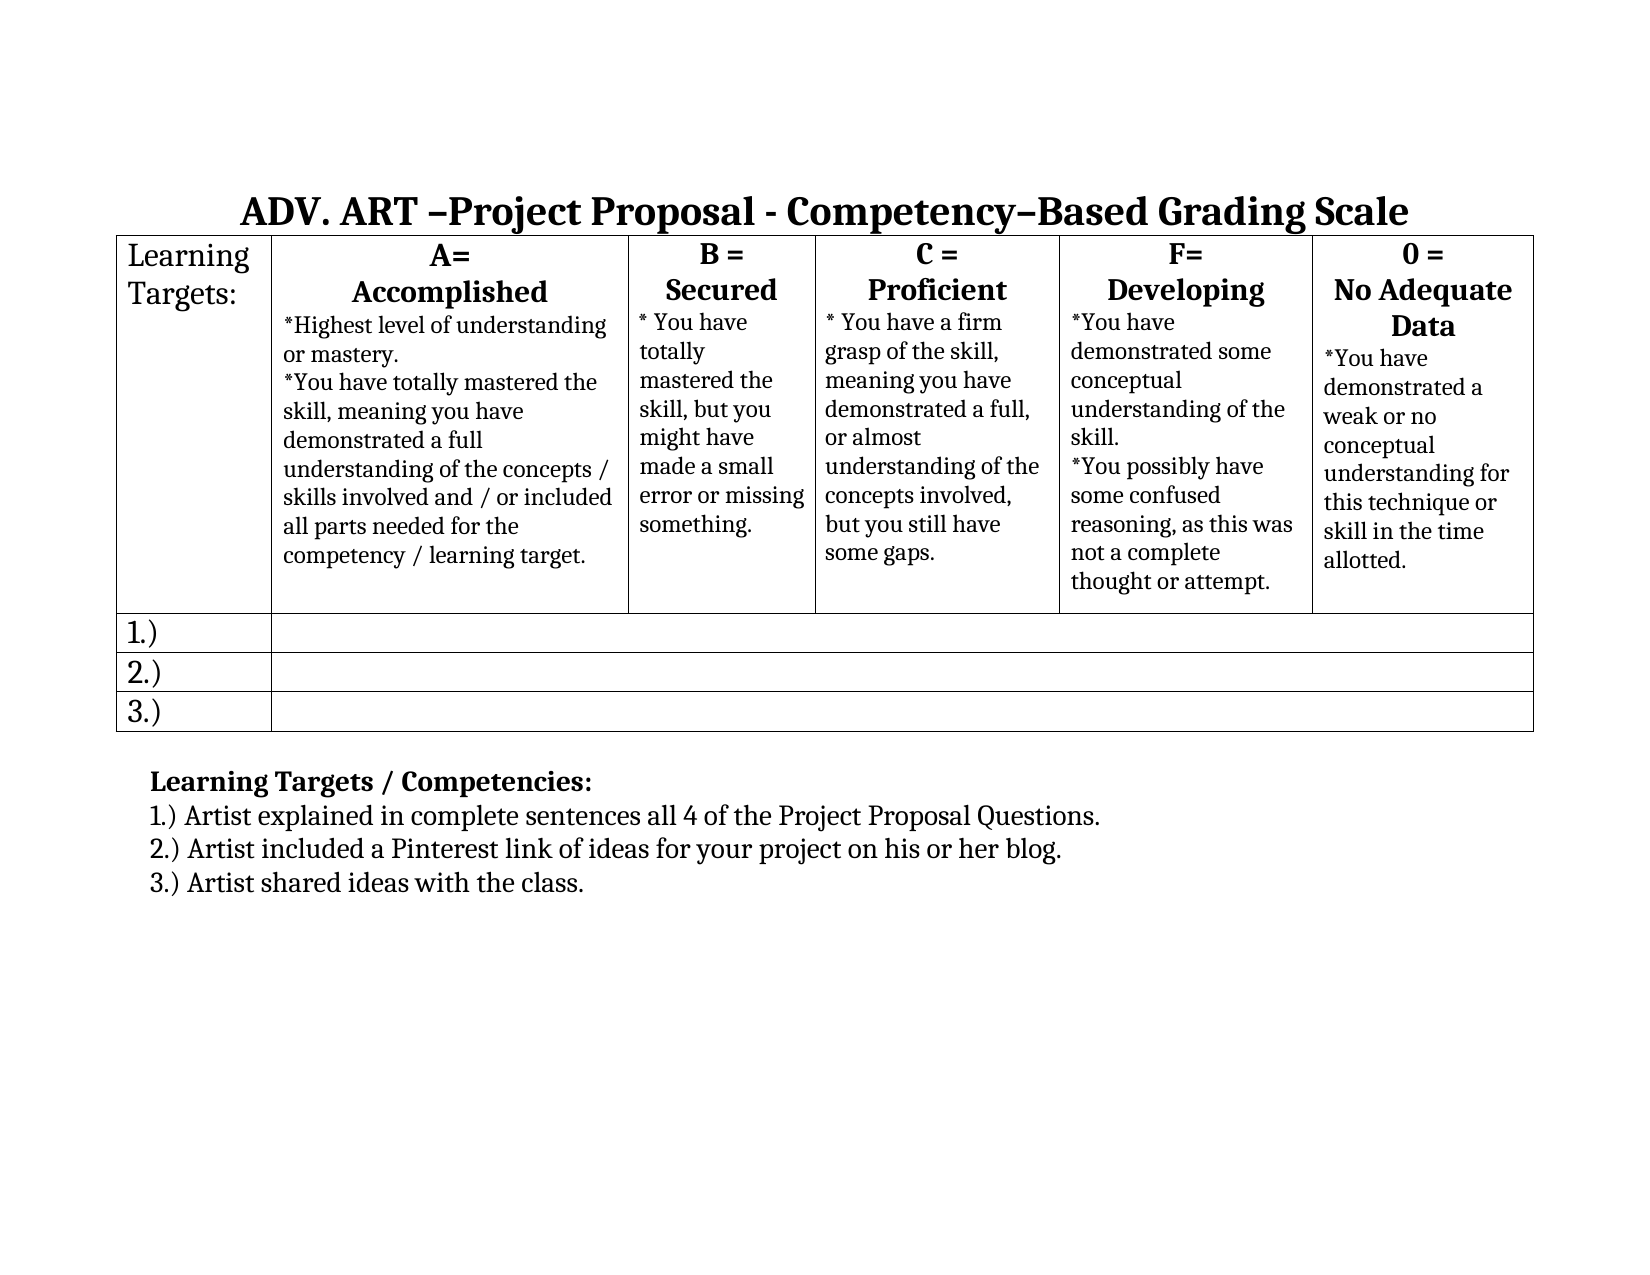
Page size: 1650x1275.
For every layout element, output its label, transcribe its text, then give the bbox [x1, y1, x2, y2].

table_cell 3.) [117, 692, 271, 731]
text Learning Targets / Competencies: [150, 765, 1500, 799]
text ADV. ART –Project Proposal - Competency–Based Grading Scale [150, 187, 1500, 235]
table_cell [272, 653, 1533, 691]
table_header C = Proficient * You have a firm grasp of the skill, meaning you have demonstrated a full, or almost understanding of the concepts involved, but you still have some gaps. [816, 236, 1059, 613]
table_cell [272, 692, 1533, 731]
table_header F= Developing *You have demonstrated some conceptual understanding of the skill. *You possibly have some confused reasoning, as this was not a complete thought or attempt. [1060, 236, 1312, 613]
text 1.) Artist explained in complete sentences all 4 of the Project Proposal Questions. [150, 799, 1500, 832]
table_cell 2.) [117, 653, 271, 691]
table_cell 1.) [117, 614, 271, 652]
table_header 0 = No Adequate Data *You have demonstrated a weak or no conceptual understanding for this technique or skill in the time allotted. [1313, 236, 1533, 613]
table_header B = Secured * You have totally mastered the skill, but you might have made a small error or missing something. [629, 236, 815, 613]
text 2.) Artist included a Pinterest link of ideas for your project on his or her blog. [150, 832, 1500, 866]
table_header A= Accomplished *Highest level of understanding or mastery. *You have totally mastered the skill, meaning you have demonstrated a full understanding of the concepts / skills involved and / or included all parts needed for the competency / learning target. [272, 236, 628, 613]
text 3.) Artist shared ideas with the class. [150, 866, 1500, 899]
table_header Learning Targets: [117, 236, 271, 613]
table_cell [272, 614, 1533, 652]
